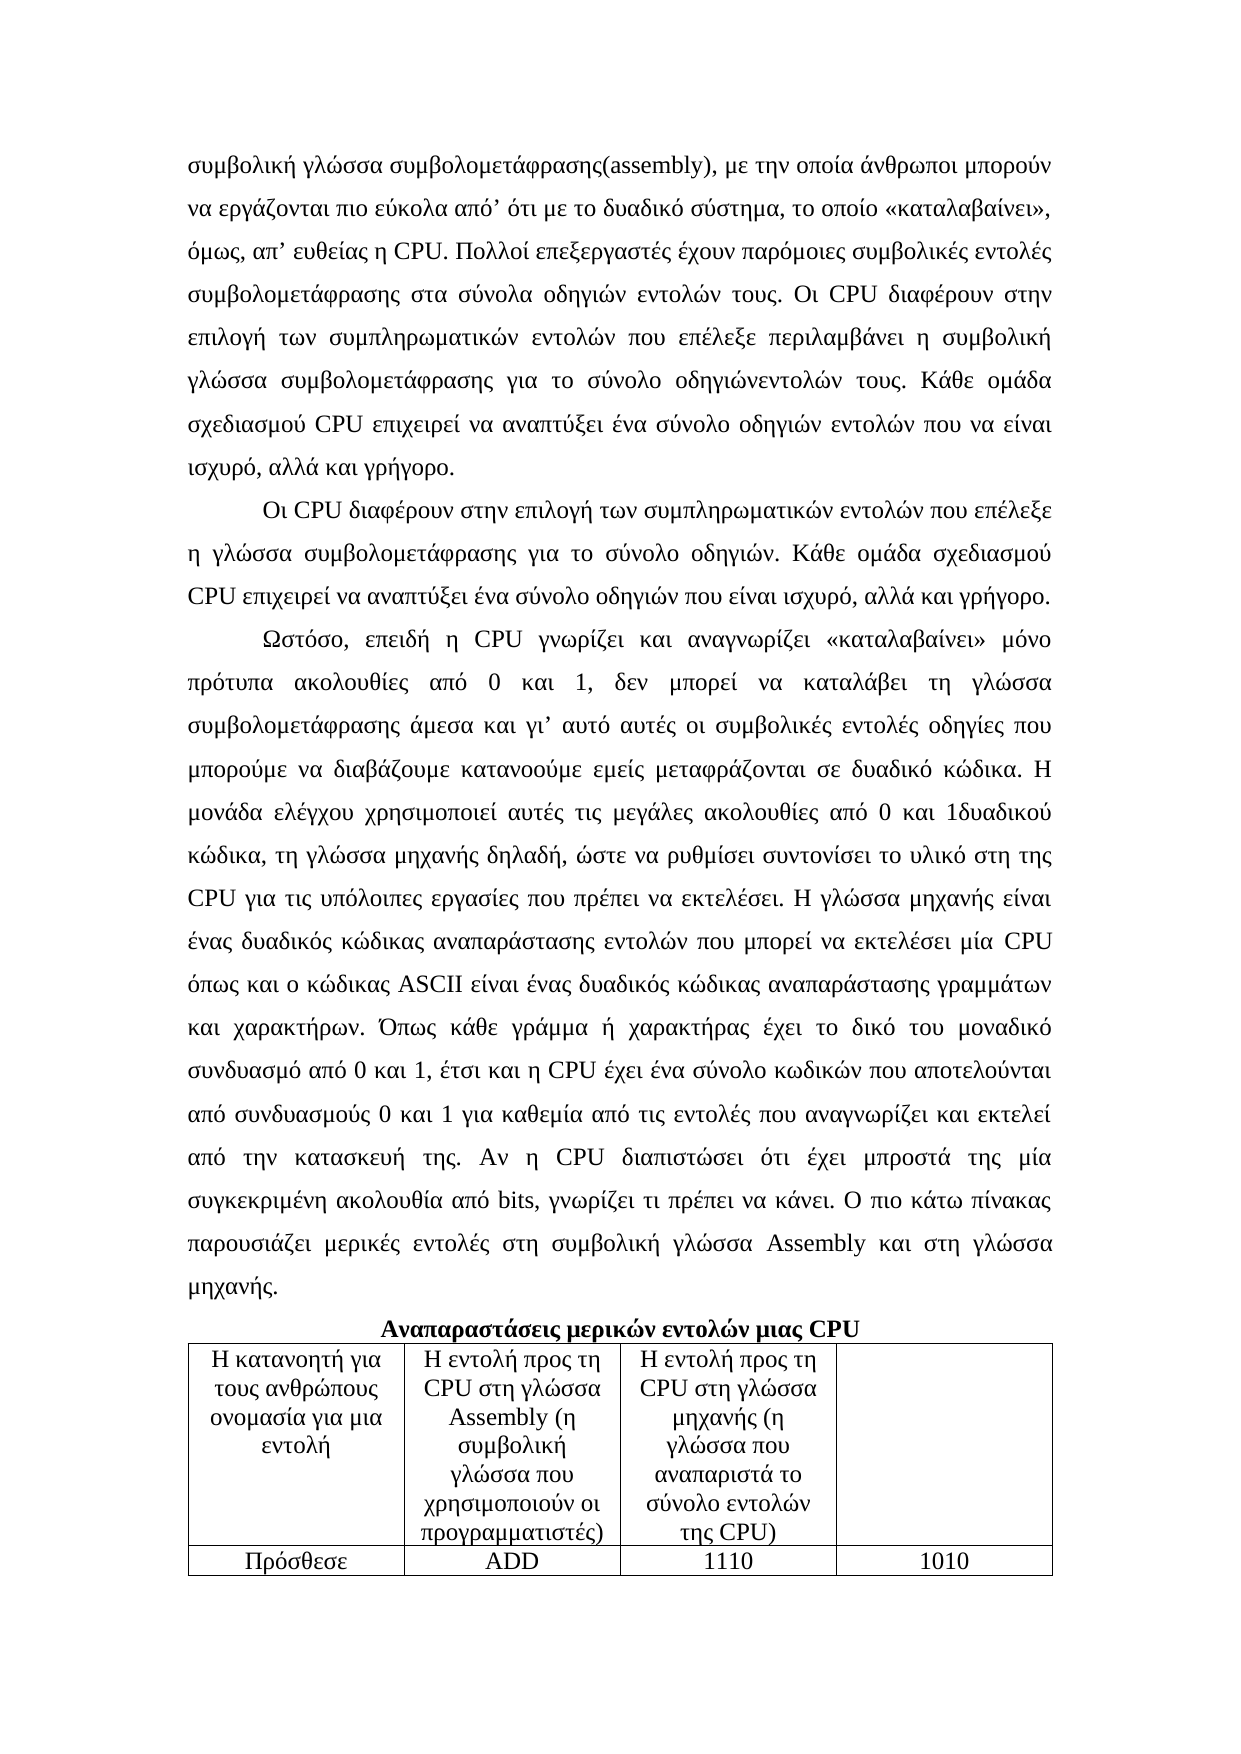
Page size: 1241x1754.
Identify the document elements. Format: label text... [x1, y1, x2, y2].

table_header Η εντολή προς τη CPU στη γλώσσα Assembly (η συμβολική γλώσσα που χρησιμοποιούν οι προγραμματιστές) [405, 1344, 620, 1545]
table_cell 1010 [837, 1546, 1052, 1575]
table_cell ADD [405, 1546, 620, 1575]
text Ωστόσο, επειδή η CPU γνωρίζει και αναγνωρίζει «καταλαβαίνει» μόνο πρότυπα ακολουθίες από 0 και 1, δεν μπορεί να καταλάβει τη γλώσσα συμβολομετάφρασης άμεσα και γι’ αυτό αυτές οι συμβολικές εντολές οδηγίες που μπορούμε να διαβάζουμε κατανοούμε εμείς μεταφράζονται σε δυαδικό κώδικα. Η μονάδα ελέγχου χρησιμοποιεί αυτές τις μεγάλες ακολουθίες από 0 και 1δυαδικού κώδικα, τη γλώσσα μηχανής δηλαδή, ώστε να ρυθμίσει συντονίσει το υλικό στη της CPU για τις υπόλοιπες εργασίες που πρέπει να εκτελέσει. Η γλώσσα μηχανής είναι ένας δυαδικός κώδικας αναπαράστασης εντολών που μπορεί να εκτελέσει μία CPU όπως και ο κώδικας ASCII είναι ένας δυαδικός κώδικας αναπαράστασης γραμμάτων και χαρακτήρων. Όπως κάθε γράμμα ή χαρακτήρας έχει το δικό του μοναδικό συνδυασμό από 0 και 1, έτσι και η CPU έχει ένα σύνολο κωδικών που αποτελούνται από συνδυασμούς 0 και 1 για καθεμία από τις εντολές που αναγνωρίζει και εκτελεί από την κατασκευή της. Αν η CPU διαπιστώσει ότι έχει μπροστά της μία συγκεκριμένη ακολουθία από bits, γνωρίζει τι πρέπει να κάνει. Ο πιο κάτω πίνακας παρουσιάζει μερικές εντολές στη συμβολική γλώσσα Assembly και στη γλώσσα μηχανής. [187, 624, 1053, 1300]
table_cell 1110 [621, 1546, 836, 1575]
text Οι CPU διαφέρουν στην επιλογή των συμπληρωματικών εντολών που επέλεξε η γλώσσα συμβολομετάφρασης για το σύνολο οδηγιών. Κάθε ομάδα σχεδιασμού CPU επιχειρεί να αναπτύξει ένα σύνολο οδηγιών που είναι ισχυρό, αλλά και γρήγορο. [187, 495, 1053, 610]
table_cell Πρόσθεσε [189, 1546, 404, 1575]
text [187, 150, 1053, 481]
text Αναπαραστάσεις μερικών εντολών μιας CPU [187, 1314, 1053, 1343]
table_header [837, 1344, 1052, 1545]
table_header Η κατανοητή για τους ανθρώπους ονομασία για μια εντολή [189, 1344, 404, 1545]
table_header Η εντολή προς τη CPU στη γλώσσα μηχανής (η γλώσσα που αναπαριστά το σύνολο εντολών της CPU) [621, 1344, 836, 1545]
